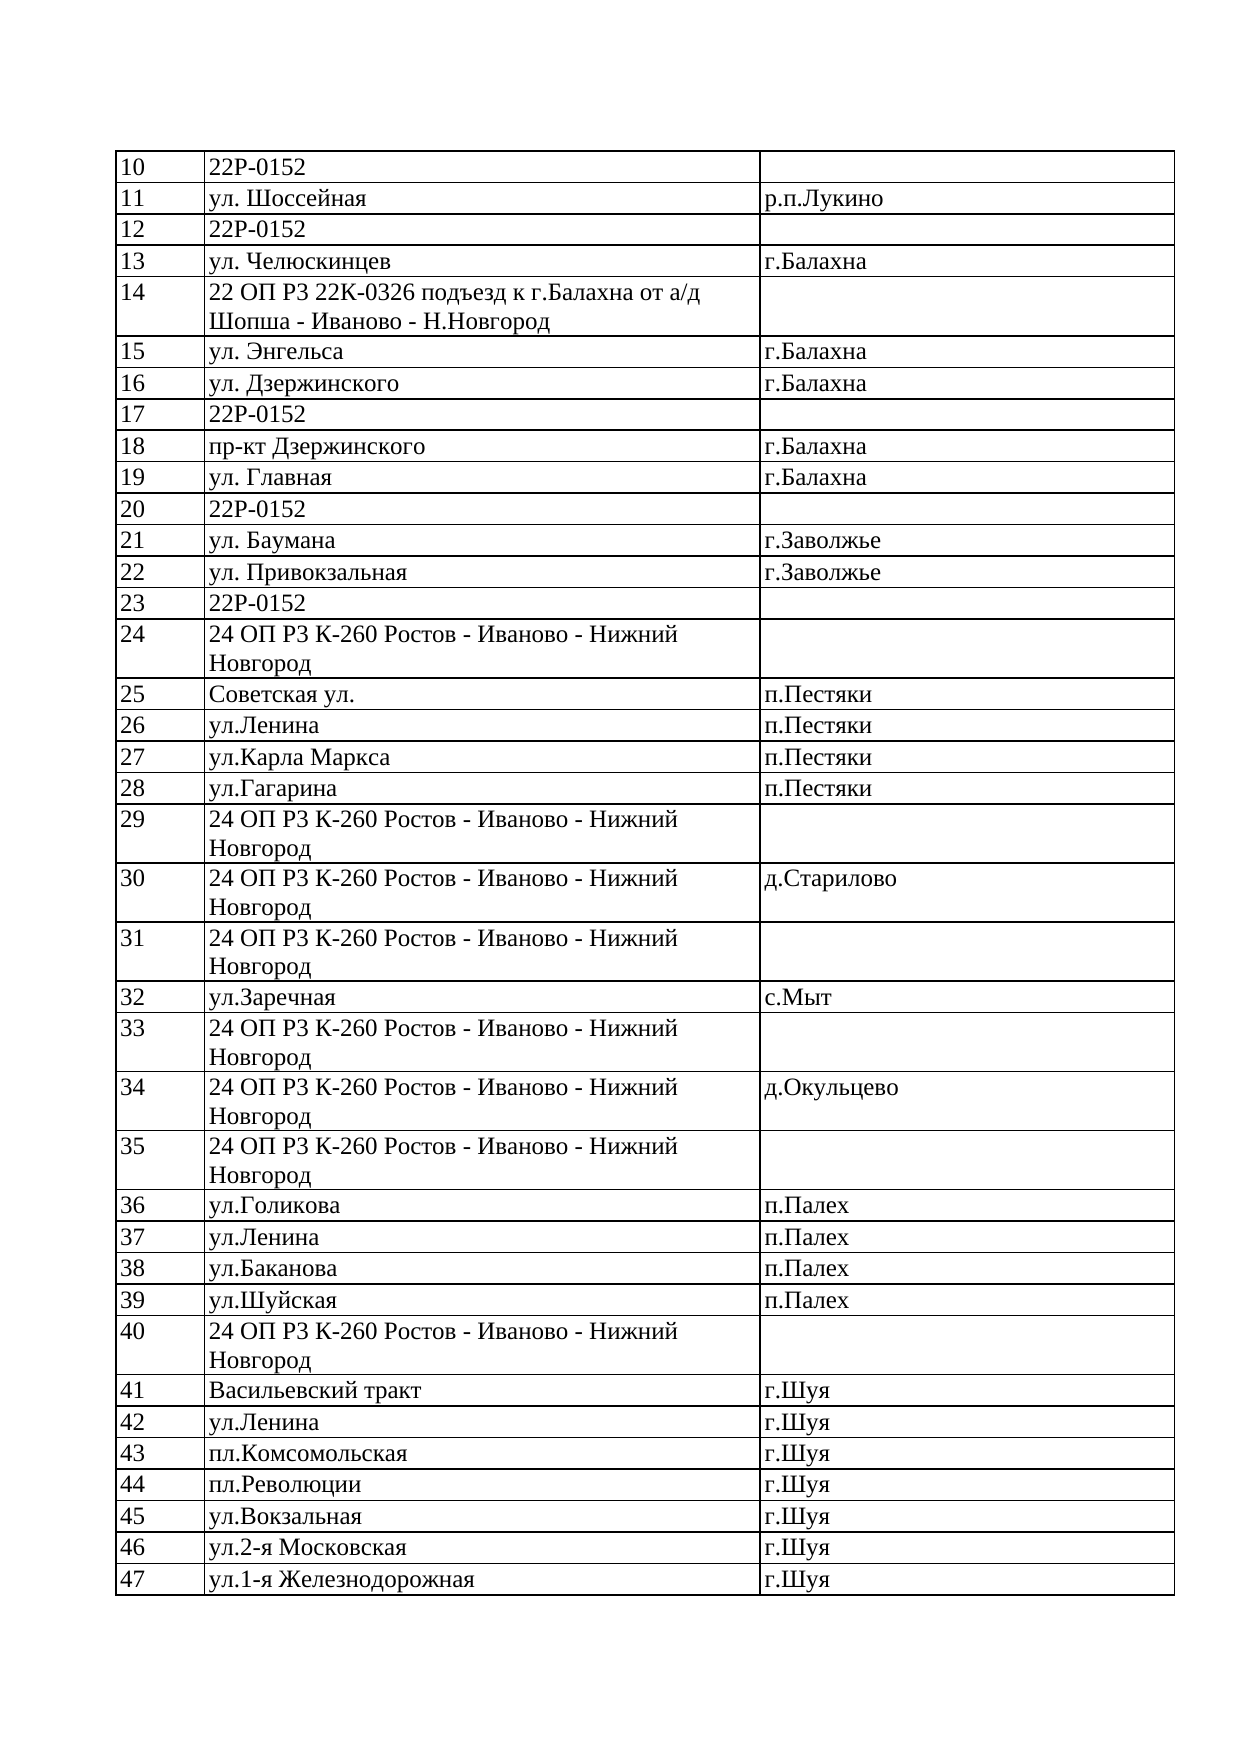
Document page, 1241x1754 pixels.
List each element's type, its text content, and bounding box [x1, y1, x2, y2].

table_cell ул. Шоссейная [205, 183, 759, 213]
table_cell [761, 400, 1174, 429]
table_cell г.Балахна [761, 337, 1174, 366]
table_cell д.Окульцево [761, 1072, 1174, 1130]
table_cell ул. Энгельса [205, 337, 759, 366]
table_cell п.Палех [761, 1222, 1174, 1252]
table_cell 24 ОП Р3 К-260 Ростов - Иваново - Нижний Новгород [205, 1072, 759, 1130]
table_cell [761, 152, 1174, 181]
table_cell г.Балахна [761, 462, 1174, 492]
table_cell д.Старилово [761, 864, 1174, 921]
table_cell 38 [117, 1253, 204, 1283]
table_cell 28 [117, 773, 204, 803]
table_cell [761, 805, 1174, 862]
table_cell [761, 620, 1174, 677]
table_cell ул. Баумана [205, 525, 759, 555]
table_cell 22Р-0152 [205, 400, 759, 429]
table_cell г.Заволжье [761, 557, 1174, 587]
table_cell 42 [117, 1407, 204, 1437]
table_cell 15 [117, 337, 204, 366]
table_cell 24 ОП Р3 К-260 Ростов - Иваново - Нижний Новгород [205, 923, 759, 980]
table_cell 24 [117, 620, 204, 677]
table_cell 35 [117, 1131, 204, 1189]
table_cell 30 [117, 864, 204, 921]
table_cell 24 ОП Р3 К-260 Ростов - Иваново - Нижний Новгород [205, 1013, 759, 1071]
table_cell [761, 277, 1174, 335]
table_cell 22Р-0152 [205, 215, 759, 244]
table_cell г.Шуя [761, 1533, 1174, 1562]
table_cell 17 [117, 400, 204, 429]
table_cell 10 [117, 152, 204, 181]
table_cell 40 [117, 1316, 204, 1374]
table_cell р.п.Лукино [761, 183, 1174, 213]
table_cell 21 [117, 525, 204, 555]
table_cell [761, 588, 1174, 618]
table_cell п.Пестяки [761, 679, 1174, 708]
table_cell ул.Ленина [205, 1407, 759, 1437]
table_cell 22 [117, 557, 204, 587]
table_cell п.Палех [761, 1253, 1174, 1283]
table_cell 22Р-0152 [205, 588, 759, 618]
table_cell 13 [117, 246, 204, 276]
table_cell ул.Вокзальная [205, 1501, 759, 1531]
table_cell 36 [117, 1190, 204, 1220]
table_cell 29 [117, 805, 204, 862]
table_cell п.Палех [761, 1285, 1174, 1314]
table_cell г.Балахна [761, 431, 1174, 461]
table_cell 24 ОП Р3 К-260 Ростов - Иваново - Нижний Новгород [205, 864, 759, 921]
table_cell 11 [117, 183, 204, 213]
table_cell г.Заволжье [761, 525, 1174, 555]
table_cell ул.Заречная [205, 982, 759, 1012]
table_cell 33 [117, 1013, 204, 1071]
table_cell 25 [117, 679, 204, 708]
table_cell пр-кт Дзержинского [205, 431, 759, 461]
table_cell 34 [117, 1072, 204, 1130]
table_cell 23 [117, 588, 204, 618]
table_cell 24 ОП Р3 К-260 Ростов - Иваново - Нижний Новгород [205, 805, 759, 862]
table_cell г.Шуя [761, 1564, 1174, 1594]
table_cell [761, 1013, 1174, 1071]
table_cell 24 ОП Р3 К-260 Ростов - Иваново - Нижний Новгород [205, 1316, 759, 1374]
table_cell г.Шуя [761, 1407, 1174, 1437]
table_cell п.Пестяки [761, 742, 1174, 771]
table_cell 24 ОП Р3 К-260 Ростов - Иваново - Нижний Новгород [205, 1131, 759, 1189]
table_cell ул. Дзержинского [205, 368, 759, 398]
table_cell г.Балахна [761, 246, 1174, 276]
table_cell 44 [117, 1470, 204, 1499]
table_cell 27 [117, 742, 204, 771]
table_cell 22Р-0152 [205, 152, 759, 181]
table_cell [761, 1316, 1174, 1374]
table_cell 26 [117, 710, 204, 740]
table_cell ул.Голикова [205, 1190, 759, 1220]
table_cell ул.Ленина [205, 710, 759, 740]
table_cell 39 [117, 1285, 204, 1314]
table_cell с.Мыт [761, 982, 1174, 1012]
table_cell [761, 1131, 1174, 1189]
table_cell ул.Баканова [205, 1253, 759, 1283]
table_cell пл.Комсомольская [205, 1438, 759, 1468]
table_cell ул. Челюскинцев [205, 246, 759, 276]
table_cell 16 [117, 368, 204, 398]
table_cell 41 [117, 1375, 204, 1405]
table_cell ул.2-я Московская [205, 1533, 759, 1562]
table_cell п.Пестяки [761, 773, 1174, 803]
table_cell 47 [117, 1564, 204, 1594]
table_cell 31 [117, 923, 204, 980]
table_cell [761, 923, 1174, 980]
table_cell 12 [117, 215, 204, 244]
table_cell 46 [117, 1533, 204, 1562]
table_cell ул.Шуйская [205, 1285, 759, 1314]
table_cell Васильевский тракт [205, 1375, 759, 1405]
table_cell ул.Карла Маркса [205, 742, 759, 771]
table_cell ул.Гагарина [205, 773, 759, 803]
table_cell г.Шуя [761, 1375, 1174, 1405]
table_cell г.Шуя [761, 1438, 1174, 1468]
table_cell 22Р-0152 [205, 494, 759, 524]
table_cell пл.Революции [205, 1470, 759, 1499]
table_cell 32 [117, 982, 204, 1012]
table_cell Советская ул. [205, 679, 759, 708]
table_cell 18 [117, 431, 204, 461]
table_cell 14 [117, 277, 204, 335]
table_cell 37 [117, 1222, 204, 1252]
table_cell ул.1-я Железнодорожная [205, 1564, 759, 1594]
table_cell 19 [117, 462, 204, 492]
table_cell г.Балахна [761, 368, 1174, 398]
table_cell ул.Ленина [205, 1222, 759, 1252]
table_cell [761, 215, 1174, 244]
table_cell 22 ОП Р3 22К-0326 подъезд к г.Балахна от а/д Шопша - Иваново - Н.Новгород [205, 277, 759, 335]
table_cell 24 ОП Р3 К-260 Ростов - Иваново - Нижний Новгород [205, 620, 759, 677]
table_cell 20 [117, 494, 204, 524]
table_cell г.Шуя [761, 1501, 1174, 1531]
table_cell 45 [117, 1501, 204, 1531]
table_cell ул. Главная [205, 462, 759, 492]
table_cell г.Шуя [761, 1470, 1174, 1499]
table_cell п.Пестяки [761, 710, 1174, 740]
table_cell п.Палех [761, 1190, 1174, 1220]
table_cell ул. Привокзальная [205, 557, 759, 587]
table_cell 43 [117, 1438, 204, 1468]
table_cell [761, 494, 1174, 524]
